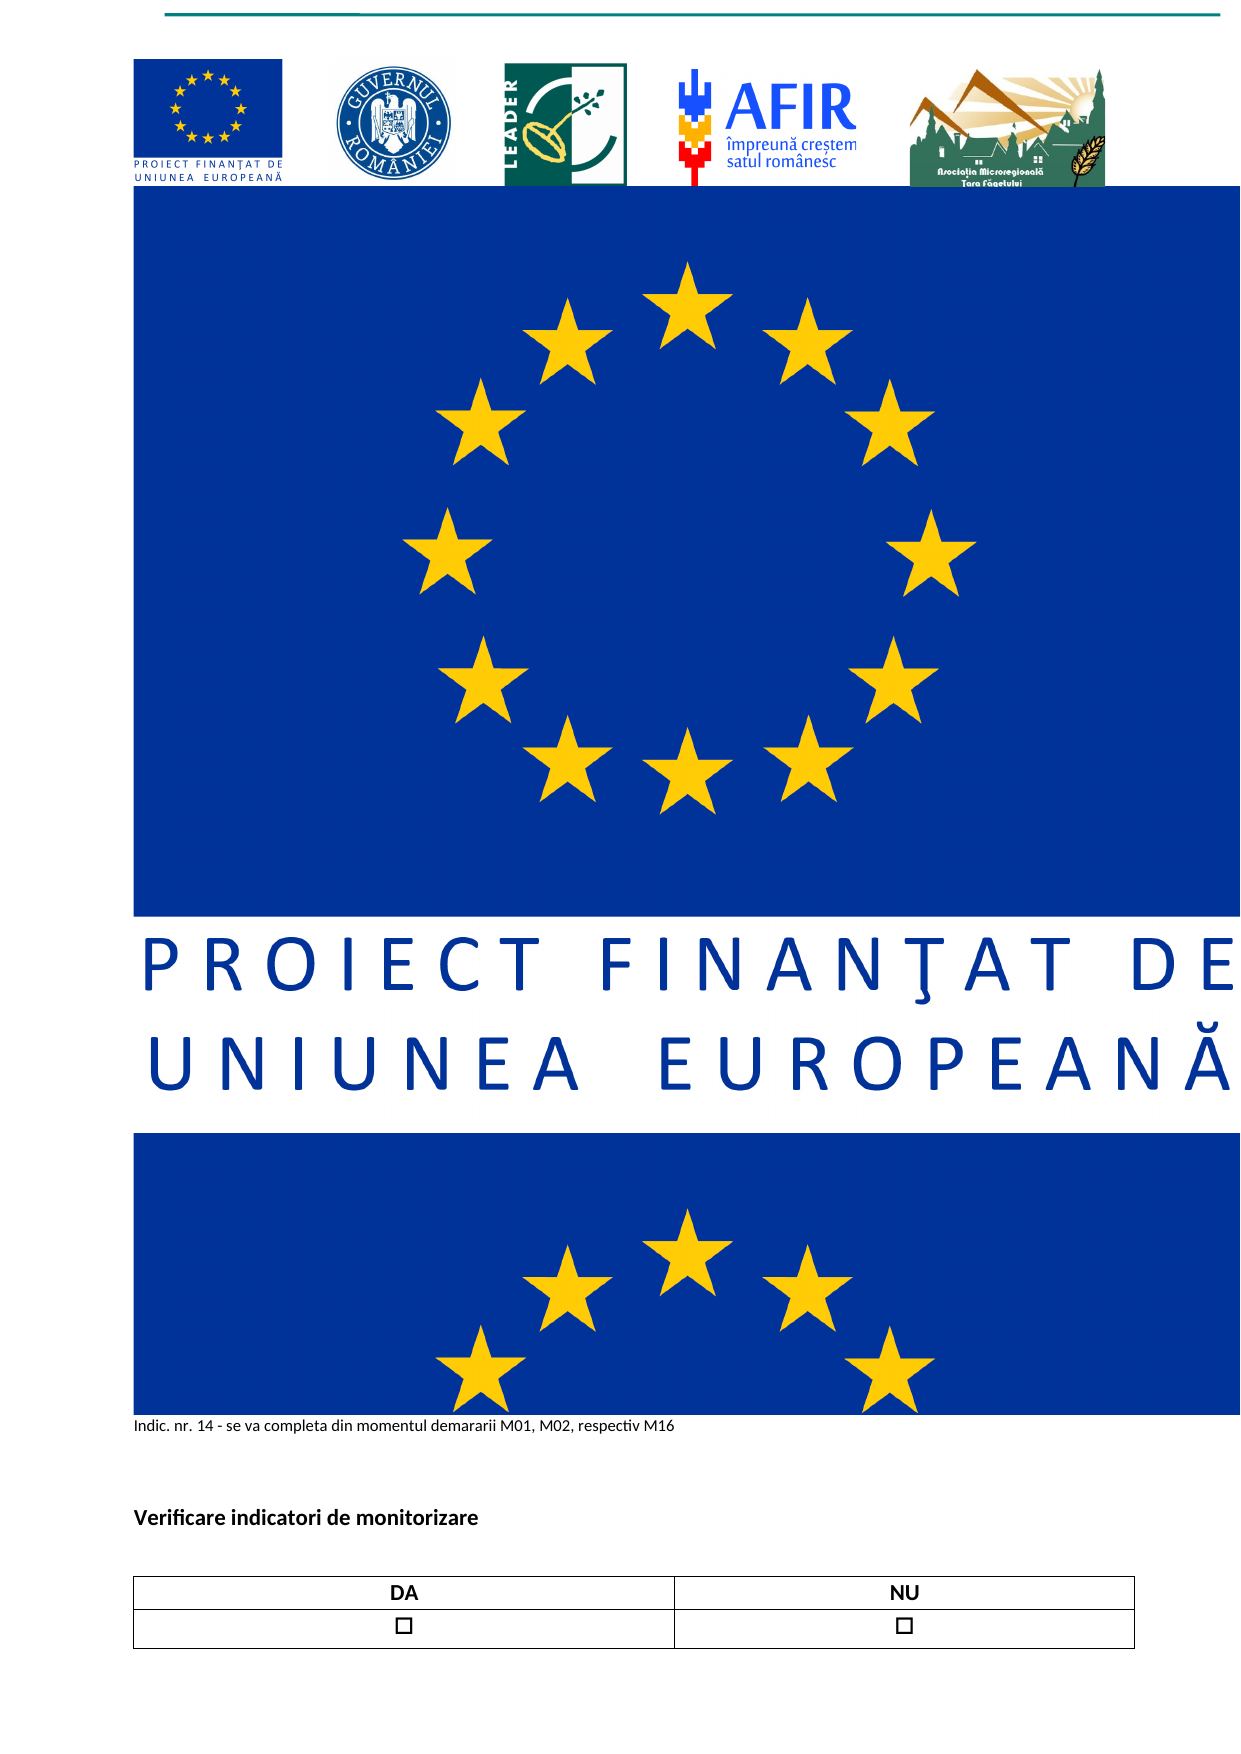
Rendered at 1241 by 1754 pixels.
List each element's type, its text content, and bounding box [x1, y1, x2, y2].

picture [133, 58, 1241, 1415]
table_cell NU [675, 1577, 1134, 1608]
table_cell Verificare indicatori de monitorizare [122, 1503, 1123, 1576]
table_cell [675, 1610, 1134, 1648]
table_cell DA [134, 1577, 674, 1608]
table_cell [134, 1610, 674, 1648]
